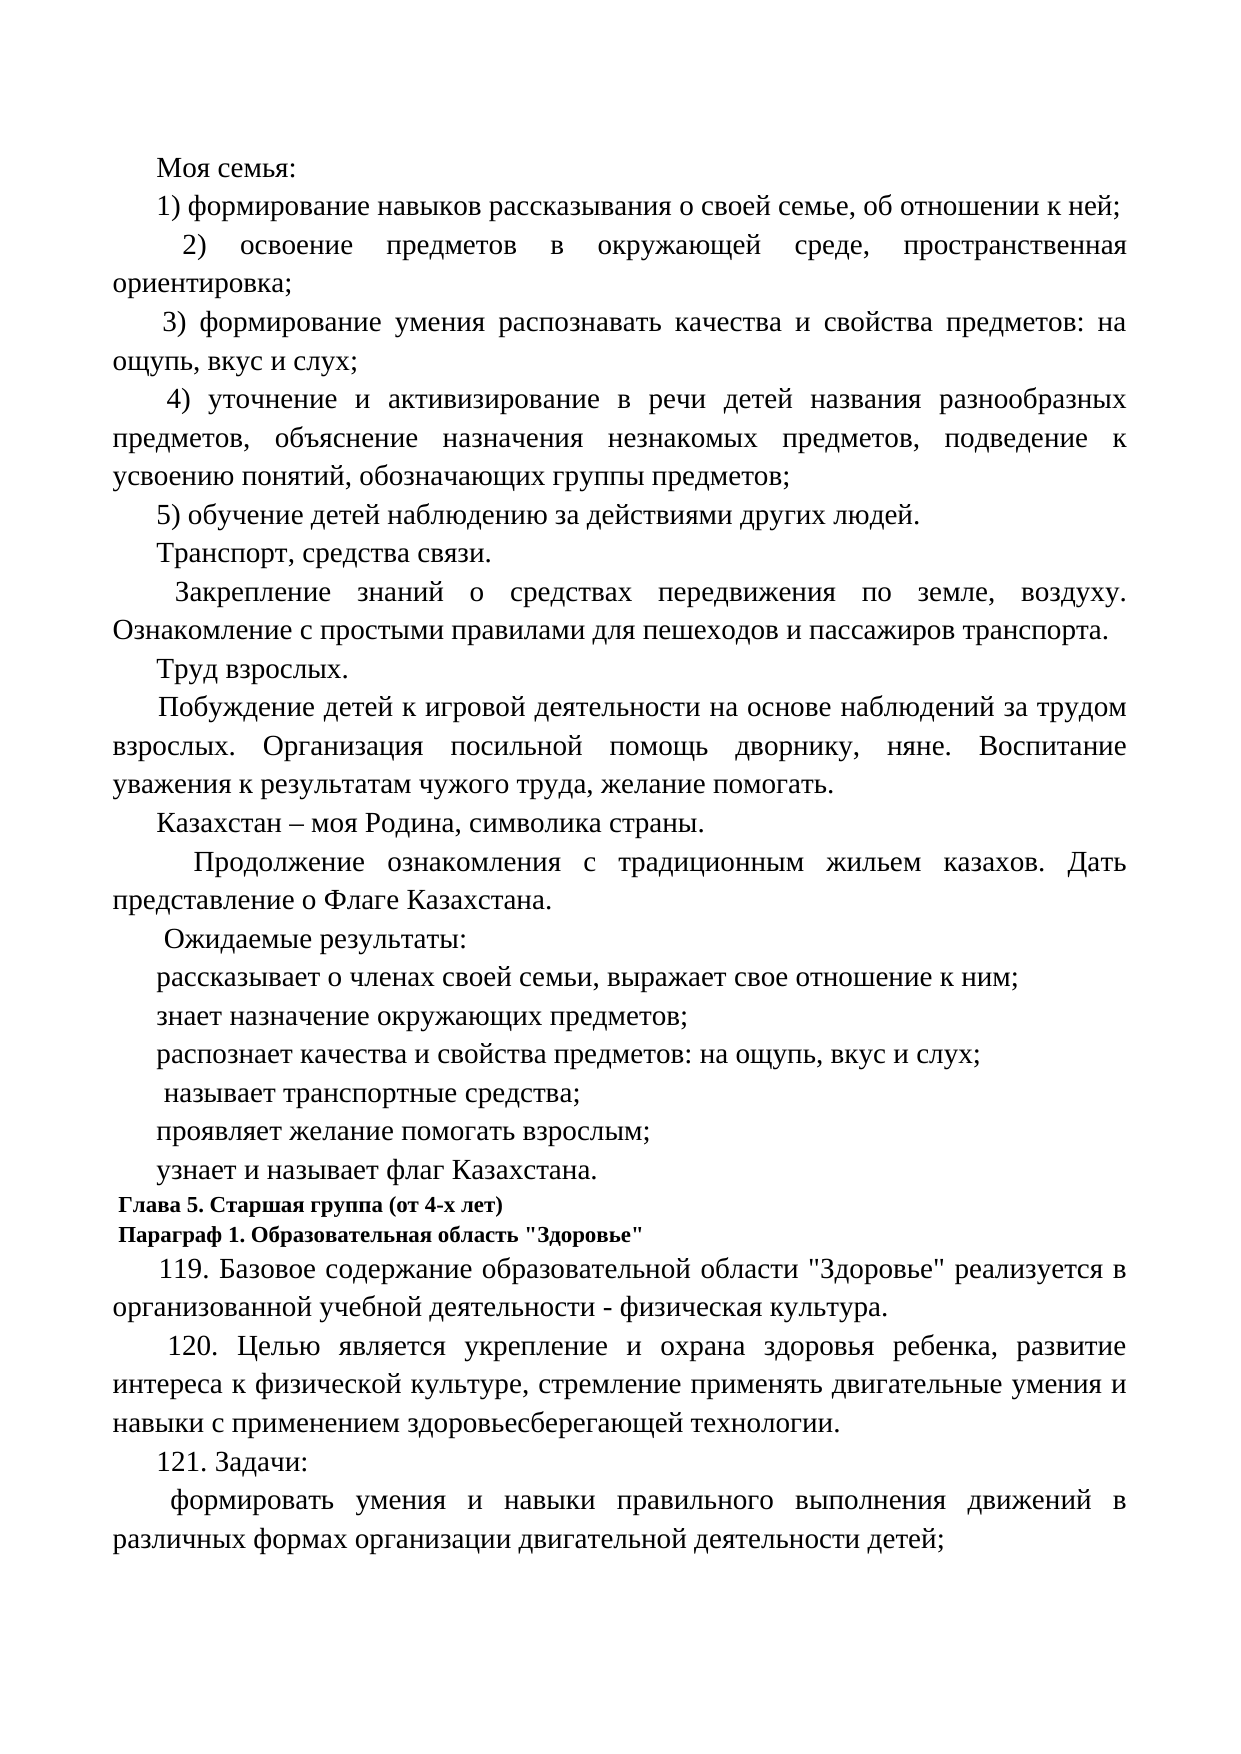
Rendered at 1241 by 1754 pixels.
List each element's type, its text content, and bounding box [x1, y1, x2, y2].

text Продолжение ознакомления с традиционным жильем казахов. Дать представление о Флаге Казахстана. [112, 844, 1128, 916]
text Моя семья: [112, 150, 1128, 183]
text Транспорт, средства связи. [112, 535, 1128, 569]
text Казахстан – моя Родина, символика страны. [112, 805, 1128, 839]
text 121. Задачи: [112, 1444, 1128, 1477]
text 120. Целью является укрепление и охрана здоровья ребенка, развитие интереса к физической культуре, стремление применять двигательные умения и навыки с применением здоровьесберегающей технологии. [112, 1328, 1128, 1439]
text 4) уточнение и активизирование в речи детей названия разнообразных предметов, объяснение назначения незнакомых предметов, подведение к усвоению понятий, обозначающих группы предметов; [112, 381, 1128, 492]
text проявляет желание помогать взрослым; [112, 1113, 1128, 1147]
text распознает качества и свойства предметов: на ощупь, вкус и слух; [112, 1036, 1128, 1070]
text 2) освоение предметов в окружающей среде, пространственная ориентировка; [112, 227, 1128, 299]
text Ожидаемые результаты: [112, 921, 1128, 954]
text узнает и называет флаг Казахстана. [112, 1152, 1128, 1186]
text формировать умения и навыки правильного выполнения движений в различных формах организации двигательной деятельности детей; [112, 1482, 1128, 1554]
text Труд взрослых. [112, 651, 1128, 684]
text Глава 5. Старшая группа (от 4-х лет) [112, 1191, 1128, 1217]
text рассказывает о членах своей семьи, выражает свое отношение к ним; [112, 959, 1128, 993]
text 3) формирование умения распознавать качества и свойства предметов: на ощупь, вкус и слух; [112, 304, 1128, 376]
text знает назначение окружающих предметов; [112, 998, 1128, 1031]
text 1) формирование навыков рассказывания о своей семье, об отношении к ней; [112, 188, 1128, 222]
text Закрепление знаний о средствах передвижения по земле, воздуху. Ознакомление с простыми правилами для пешеходов и пассажиров транспорта. [112, 574, 1128, 646]
text называет транспортные средства; [112, 1075, 1128, 1108]
text 5) обучение детей наблюдению за действиями других людей. [112, 497, 1128, 530]
text 119. Базовое содержание образовательной области "Здоровье" реализуется в организованной учебной деятельности - физическая культура. [112, 1251, 1128, 1323]
text Побуждение детей к игровой деятельности на основе наблюдений за трудом взрослых. Организация посильной помощь дворнику, няне. Воспитание уважения к результатам чужого труда, желание помогать. [112, 689, 1128, 800]
text Параграф 1. Образовательная область "Здоровье" [112, 1221, 1128, 1247]
